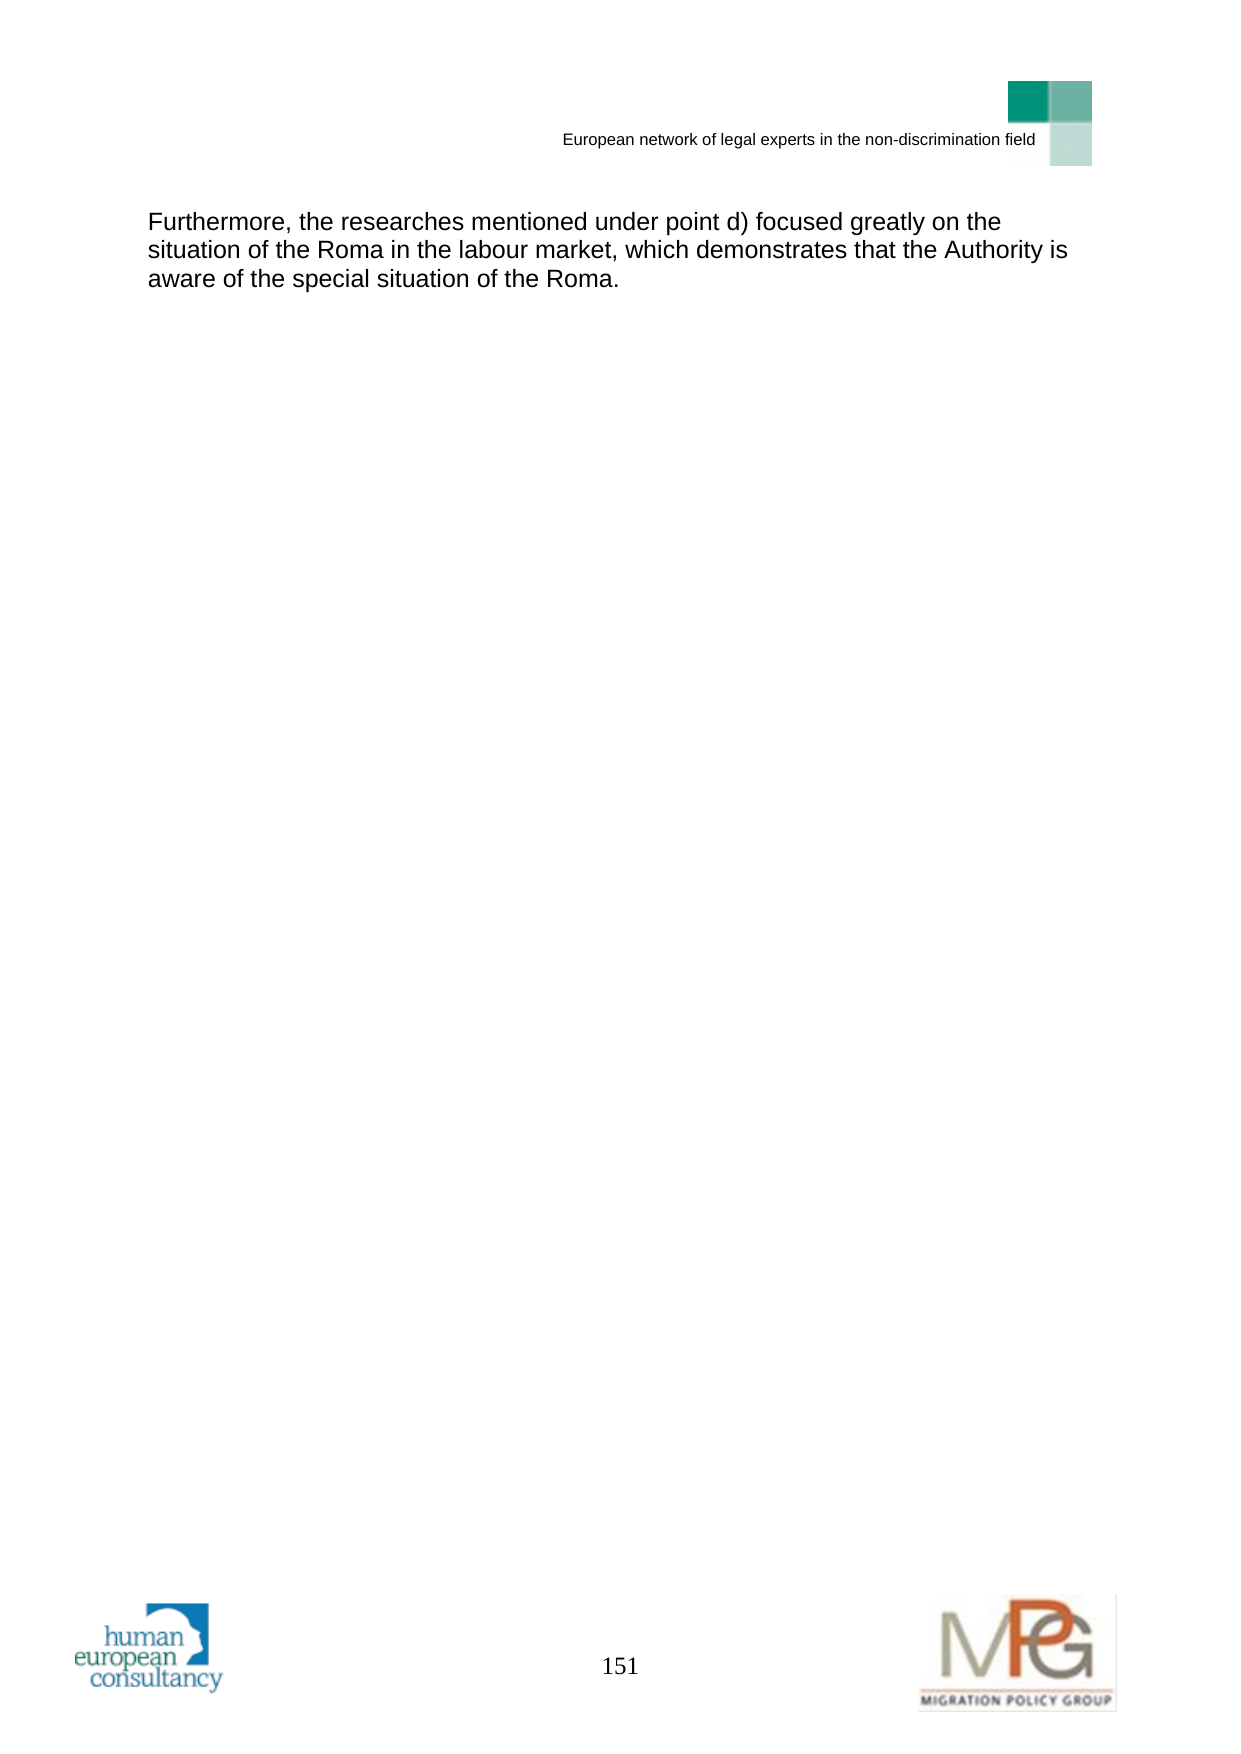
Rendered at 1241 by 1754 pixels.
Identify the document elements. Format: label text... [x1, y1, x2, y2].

picture [1008, 81, 1092, 166]
picture [918, 1594, 1118, 1713]
text Furthermore, the researches mentioned under point d) focused greatly on the situation of the Roma in the labour market, which demonstrates that the Authority is aware of the special situation of the Roma. [148, 207, 1092, 293]
picture [75, 1602, 228, 1695]
